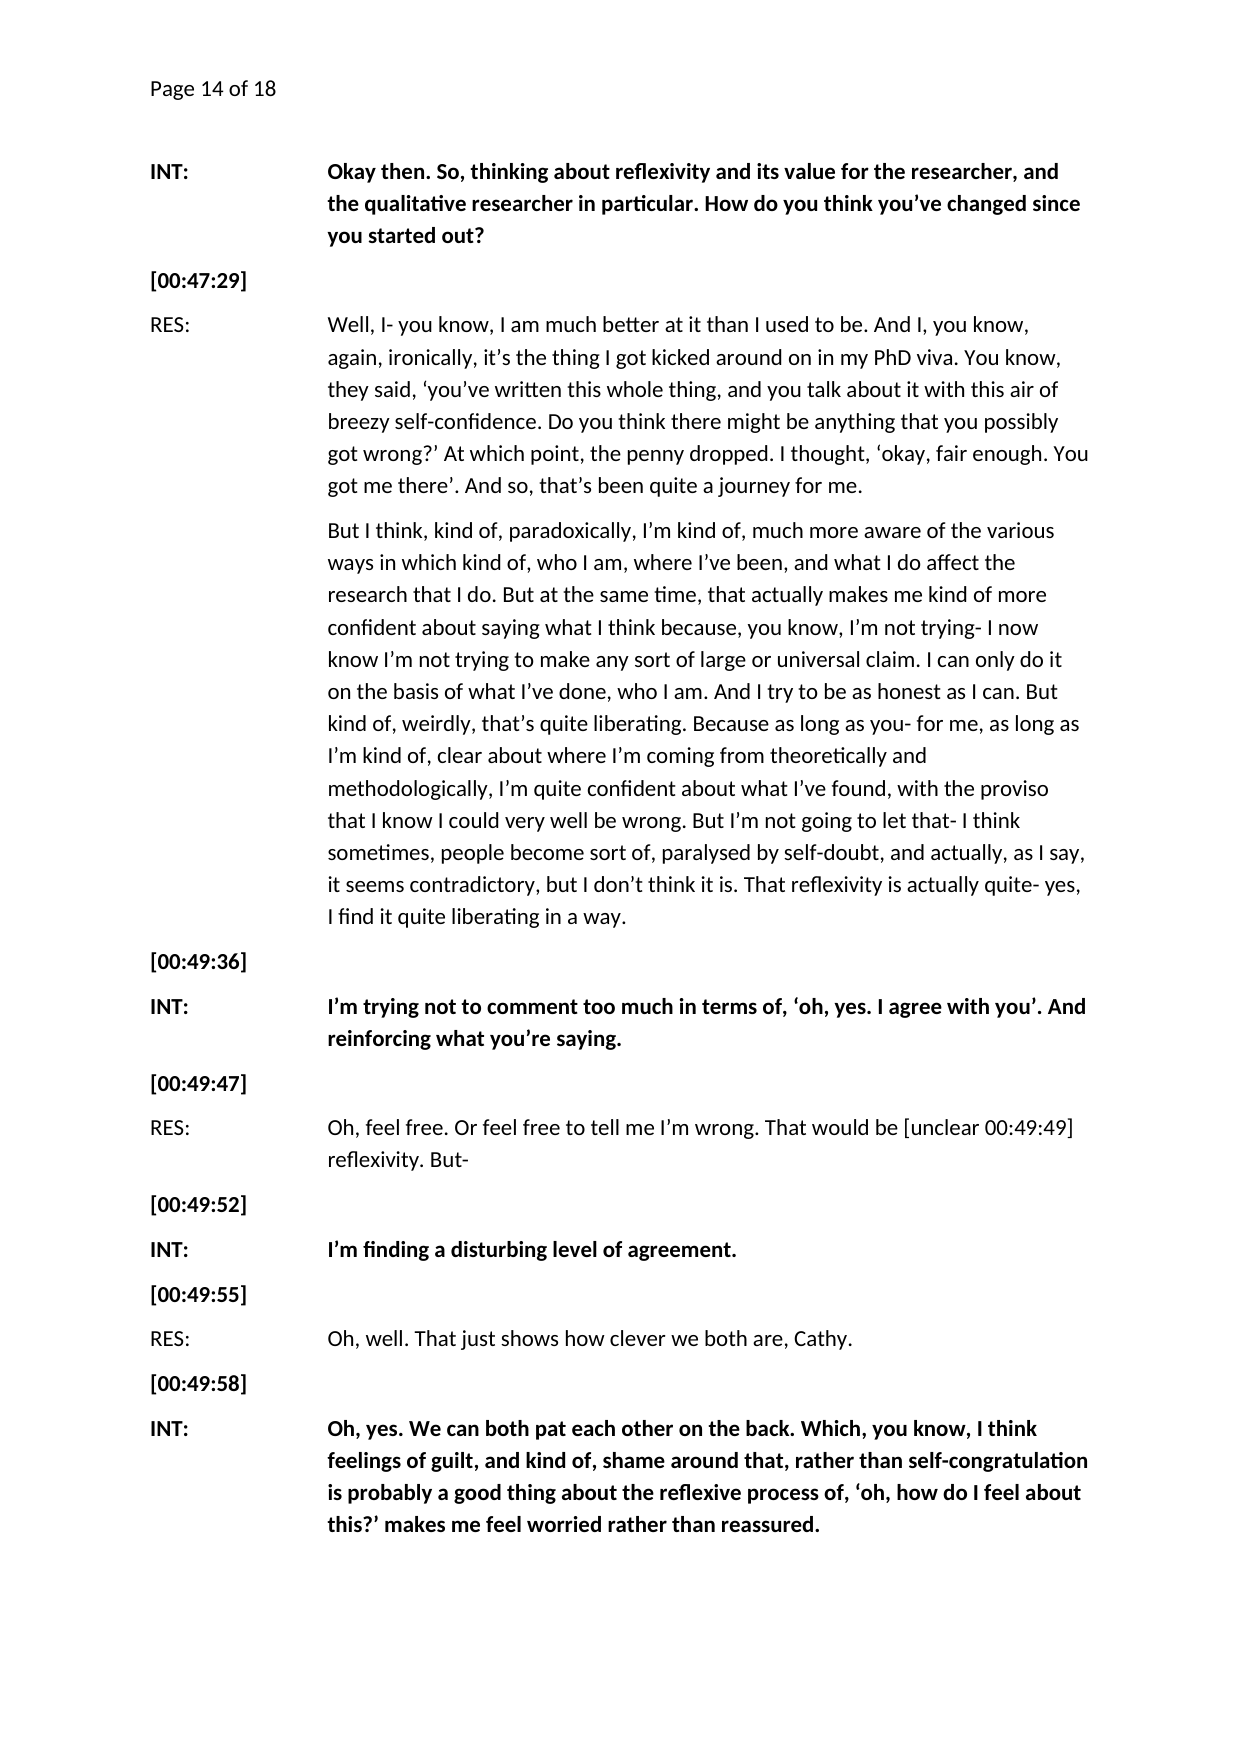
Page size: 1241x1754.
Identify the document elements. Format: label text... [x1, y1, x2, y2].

text INT: Okay then. So, thinking about reflexivity and its value for the researcher, and the qualitative researcher in particular. How do you think you’ve changed since you started out? [150, 157, 1090, 249]
text [00:49:52] [150, 1190, 1090, 1218]
text [00:49:36] [150, 947, 1090, 975]
text [00:49:47] [150, 1069, 1090, 1097]
text INT: I’m finding a disturbing level of agreement. [150, 1235, 1090, 1263]
text RES: Oh, feel free. Or feel free to tell me I’m wrong. That would be [unclear 00:49:49] reflexivity. But- [150, 1113, 1090, 1174]
text RES: Oh, well. That just shows how clever we both are, Cathy. [150, 1324, 1090, 1352]
text [00:47:29] [150, 266, 1090, 294]
text INT: Oh, yes. We can both pat each other on the back. Which, you know, I think feelings of guilt, and kind of, shame around that, rather than self-congratulation is probably a good thing about the reflexive process of, ‘oh, how do I feel about this?’ makes me feel worried rather than reassured. [150, 1414, 1090, 1538]
text [00:49:58] [150, 1369, 1090, 1397]
text But I think, kind of, paradoxically, I’m kind of, much more aware of the various ways in which kind of, who I am, where I’ve been, and what I do affect the research that I do. But at the same time, that actually makes me kind of more confident about saying what I think because, you know, I’m not trying- I now know I’m not trying to make any sort of large or universal claim. I can only do it on the basis of what I’ve done, who I am. And I try to be as honest as I can. But kind of, weirdly, that’s quite liberating. Because as long as you- for me, as long as I’m kind of, clear about where I’m coming from theoretically and methodologically, I’m quite confident about what I’ve found, with the proviso that I know I could very well be wrong. But I’m not going to let that- I think sometimes, people become sort of, paralysed by self-doubt, and actually, as I say, it seems contradictory, but I don’t think it is. That reflexivity is actually quite- yes, I find it quite liberating in a way. [150, 516, 1090, 931]
text RES: Well, I- you know, I am much better at it than I used to be. And I, you know, again, ironically, it’s the thing I got kicked around on in my PhD viva. You know, they said, ‘you’ve written this whole thing, and you talk about it with this air of breezy self-confidence. Do you think there might be anything that you possibly got wrong?’ At which point, the penny dropped. I thought, ‘okay, fair enough. You got me there’. And so, that’s been quite a journey for me. [150, 311, 1090, 499]
text [00:49:55] [150, 1280, 1090, 1308]
text INT: I’m trying not to comment too much in terms of, ‘oh, yes. I agree with you’. And reinforcing what you’re saying. [150, 992, 1090, 1052]
